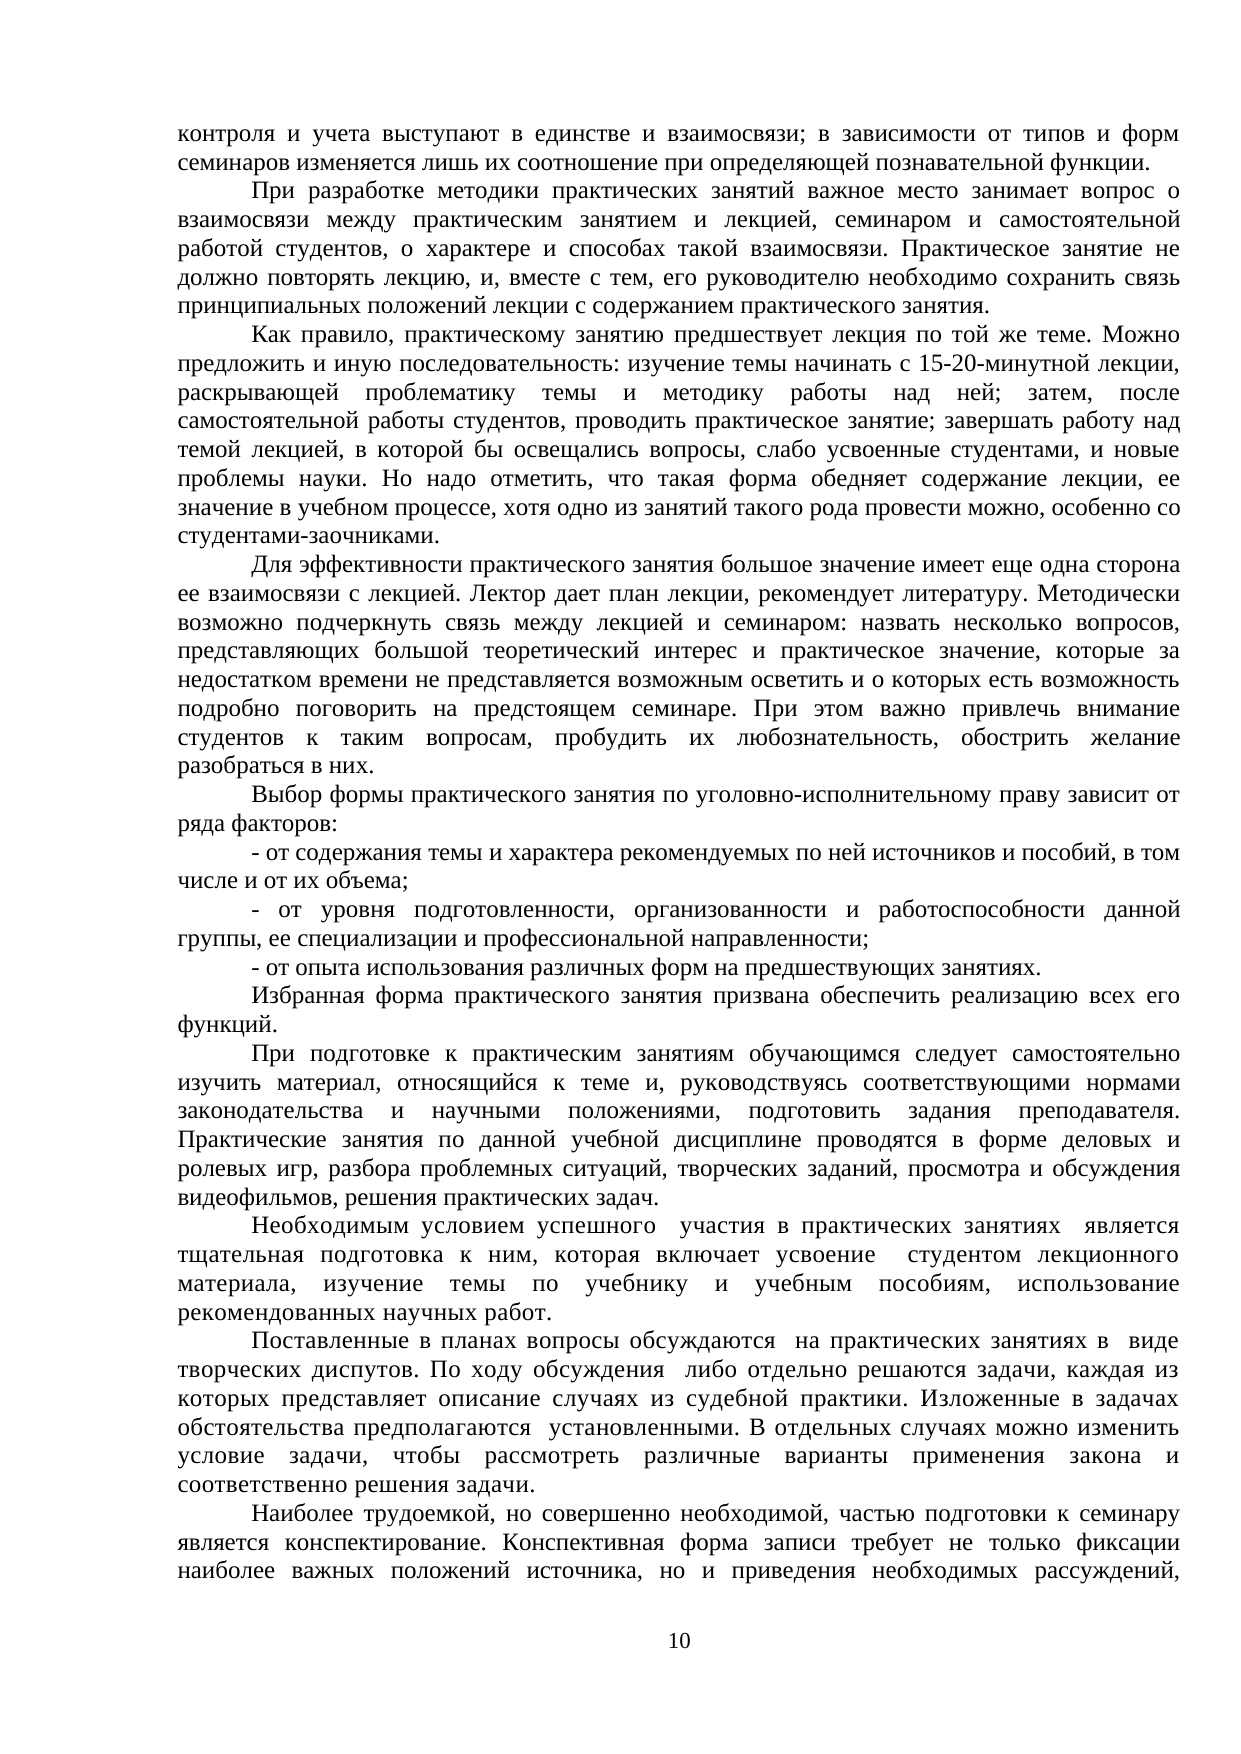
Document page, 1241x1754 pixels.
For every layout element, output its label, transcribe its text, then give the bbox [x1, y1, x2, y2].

text - от опыта использования различных форм на предшествующих занятиях. [177, 952, 1181, 981]
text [177, 118, 1181, 176]
text Необходимым условием успешного участия в практических занятиях является тщательная подготовка к ним, которая включает усвоение студентом лекционного материала, изучение темы по учебнику и учебным пособиям, использование рекомендованных научных работ. [177, 1211, 1181, 1326]
text Как правило, практическому занятию предшествует лекция по той же теме. Можно предложить и иную последовательность: изучение темы начинать с 15-20-минутной лекции, раскрывающей проблематику темы и методику работы над ней; затем, после самостоятельной работы студентов, проводить практическое занятие; завершать работу над темой лекцией, в которой бы освещались вопросы, слабо усвоенные студентами, и новые проблемы науки. Но надо отметить, что такая форма обедняет содержание лекции, ее значение в учебном процессе, хотя одно из занятий такого рода провести можно, особенно со студентами-заочниками. [177, 319, 1181, 549]
text Для эффективности практического занятия большое значение имеет еще одна сторона ее взаимосвязи с лекцией. Лектор дает план лекции, рекомендует литературу. Методически возможно подчеркнуть связь между лекцией и семинаром: назвать несколько вопросов, представляющих большой теоретический интерес и практическое значение, которые за недостатком времени не представляется возможным осветить и о которых есть возможность подробно поговорить на предстоящем семинаре. При этом важно привлечь внимание студентов к таким вопросам, пробудить их любознательность, обострить желание разобраться в них. [177, 549, 1181, 779]
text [177, 1498, 1181, 1584]
text При разработке методики практических занятий важное место занимает вопрос о взаимосвязи между практическим занятием и лекцией, семинаром и самостоятельной работой студентов, о характере и способах такой взаимосвязи. Практическое занятие не должно повторять лекцию, и, вместе с тем, его руководителю необходимо сохранить связь принципиальных положений лекции с содержанием практического занятия. [177, 176, 1181, 319]
text - от содержания темы и характера рекомендуемых по ней источников и пособий, в том числе и от их объема; [177, 837, 1181, 894]
text Выбор формы практического занятия по уголовно-исполнительному праву зависит от ряда факторов: [177, 779, 1181, 837]
text - от уровня подготовленности, организованности и работоспособности данной группы, ее специализации и профессиональной направленности; [177, 894, 1181, 952]
text Поставленные в планах вопросы обсуждаются на практических занятиях в виде творческих диспутов. По ходу обсуждения либо отдельно решаются задачи, каждая из которых представляет описание случаях из судебной практики. Изложенные в задачах обстоятельства предполагаются установленными. В отдельных случаях можно изменить условие задачи, чтобы рассмотреть различные варианты применения закона и соответственно решения задачи. [177, 1326, 1181, 1498]
text При подготовке к практическим занятиям обучающимся следует самостоятельно изучить материал, относящийся к теме и, руководствуясь соответствующими нормами законодательства и научными положениями, подготовить задания преподавателя. Практические занятия по данной учебной дисциплине проводятся в форме деловых и ролевых игр, разбора проблемных ситуаций, творческих заданий, просмотра и обсуждения видеофильмов, решения практических задач. [177, 1038, 1181, 1211]
text Избранная форма практического занятия призвана обеспечить реализацию всех его функций. [177, 981, 1181, 1038]
